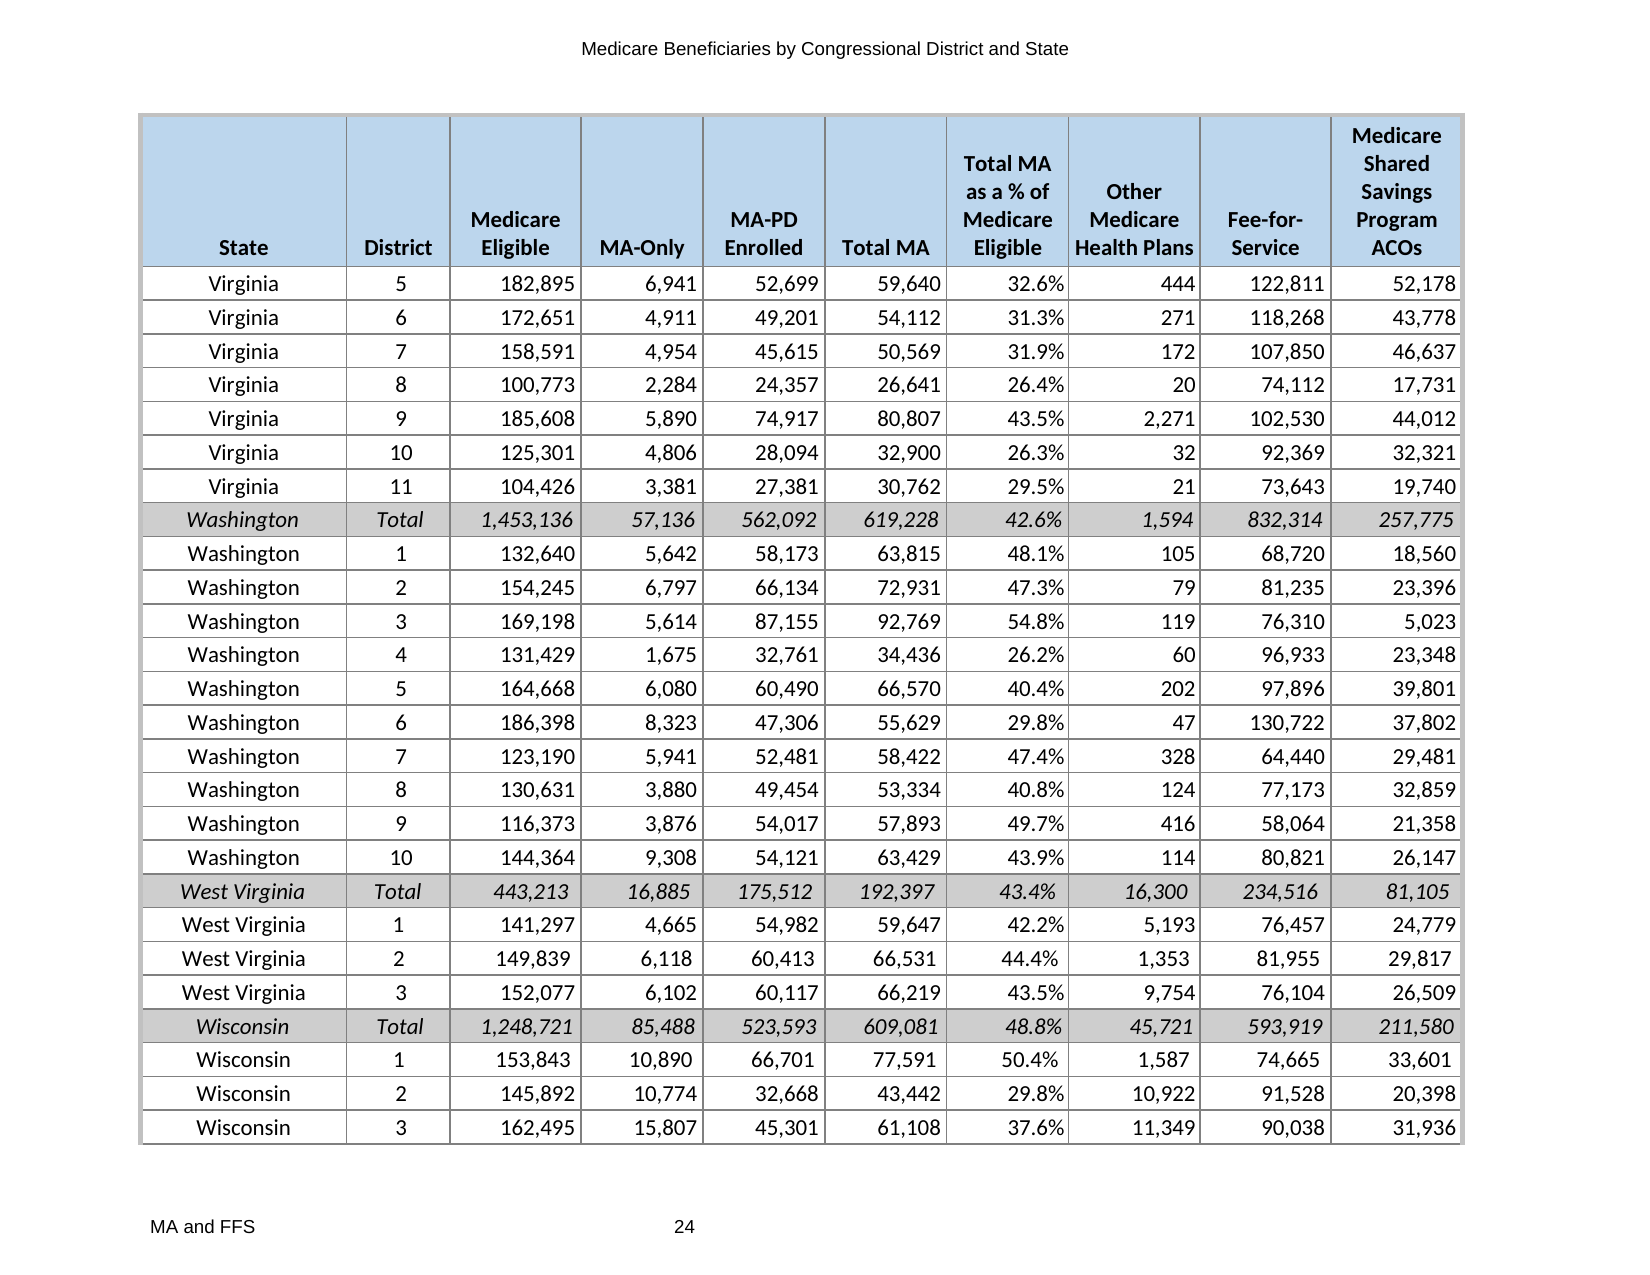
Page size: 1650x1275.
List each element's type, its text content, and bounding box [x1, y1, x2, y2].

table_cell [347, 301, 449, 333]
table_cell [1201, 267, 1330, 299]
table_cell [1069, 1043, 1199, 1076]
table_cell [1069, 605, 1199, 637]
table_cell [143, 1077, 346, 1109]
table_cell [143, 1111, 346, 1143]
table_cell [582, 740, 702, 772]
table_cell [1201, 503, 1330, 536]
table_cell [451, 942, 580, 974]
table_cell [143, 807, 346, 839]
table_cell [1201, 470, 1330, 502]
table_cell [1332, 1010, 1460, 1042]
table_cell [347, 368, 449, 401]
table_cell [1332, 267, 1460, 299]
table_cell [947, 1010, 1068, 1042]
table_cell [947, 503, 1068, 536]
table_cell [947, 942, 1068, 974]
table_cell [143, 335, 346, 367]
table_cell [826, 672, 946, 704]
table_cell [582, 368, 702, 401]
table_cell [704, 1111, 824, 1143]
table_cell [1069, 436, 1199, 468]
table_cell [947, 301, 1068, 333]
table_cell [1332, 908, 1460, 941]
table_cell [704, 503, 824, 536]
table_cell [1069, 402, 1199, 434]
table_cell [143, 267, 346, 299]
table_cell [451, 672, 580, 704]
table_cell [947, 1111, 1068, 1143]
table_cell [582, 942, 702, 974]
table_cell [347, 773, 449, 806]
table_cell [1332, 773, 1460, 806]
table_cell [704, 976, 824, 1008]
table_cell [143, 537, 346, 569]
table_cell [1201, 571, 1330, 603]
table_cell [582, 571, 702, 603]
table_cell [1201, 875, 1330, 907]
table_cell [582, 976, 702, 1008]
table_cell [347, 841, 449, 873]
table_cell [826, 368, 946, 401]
table_header Medicare Shared Savings Program ACOs [1332, 117, 1460, 266]
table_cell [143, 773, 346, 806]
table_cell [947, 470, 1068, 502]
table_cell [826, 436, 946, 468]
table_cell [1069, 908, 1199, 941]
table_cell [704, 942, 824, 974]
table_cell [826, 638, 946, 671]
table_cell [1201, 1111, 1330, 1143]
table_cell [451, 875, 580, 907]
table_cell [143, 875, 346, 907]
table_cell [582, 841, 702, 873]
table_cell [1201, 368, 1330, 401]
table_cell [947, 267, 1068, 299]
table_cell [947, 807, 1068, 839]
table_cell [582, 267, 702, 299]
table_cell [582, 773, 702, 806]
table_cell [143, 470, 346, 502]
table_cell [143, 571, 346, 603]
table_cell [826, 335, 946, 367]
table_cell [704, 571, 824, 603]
table_header MA-Only [582, 117, 702, 266]
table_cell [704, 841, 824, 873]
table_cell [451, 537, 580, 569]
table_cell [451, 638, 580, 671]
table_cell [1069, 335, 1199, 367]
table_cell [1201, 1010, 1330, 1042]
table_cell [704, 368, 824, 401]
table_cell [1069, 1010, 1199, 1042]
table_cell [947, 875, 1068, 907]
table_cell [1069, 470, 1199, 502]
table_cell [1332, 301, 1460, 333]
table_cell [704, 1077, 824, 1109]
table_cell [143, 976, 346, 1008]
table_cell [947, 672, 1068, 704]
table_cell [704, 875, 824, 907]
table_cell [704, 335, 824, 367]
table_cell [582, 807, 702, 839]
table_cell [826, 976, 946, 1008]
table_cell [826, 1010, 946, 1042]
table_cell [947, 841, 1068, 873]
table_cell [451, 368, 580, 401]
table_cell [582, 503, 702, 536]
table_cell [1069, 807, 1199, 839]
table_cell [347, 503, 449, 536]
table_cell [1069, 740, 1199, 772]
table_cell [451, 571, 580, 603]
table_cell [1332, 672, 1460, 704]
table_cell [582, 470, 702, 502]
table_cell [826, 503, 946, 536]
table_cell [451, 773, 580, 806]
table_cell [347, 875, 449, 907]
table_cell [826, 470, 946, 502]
table_header District [347, 117, 449, 266]
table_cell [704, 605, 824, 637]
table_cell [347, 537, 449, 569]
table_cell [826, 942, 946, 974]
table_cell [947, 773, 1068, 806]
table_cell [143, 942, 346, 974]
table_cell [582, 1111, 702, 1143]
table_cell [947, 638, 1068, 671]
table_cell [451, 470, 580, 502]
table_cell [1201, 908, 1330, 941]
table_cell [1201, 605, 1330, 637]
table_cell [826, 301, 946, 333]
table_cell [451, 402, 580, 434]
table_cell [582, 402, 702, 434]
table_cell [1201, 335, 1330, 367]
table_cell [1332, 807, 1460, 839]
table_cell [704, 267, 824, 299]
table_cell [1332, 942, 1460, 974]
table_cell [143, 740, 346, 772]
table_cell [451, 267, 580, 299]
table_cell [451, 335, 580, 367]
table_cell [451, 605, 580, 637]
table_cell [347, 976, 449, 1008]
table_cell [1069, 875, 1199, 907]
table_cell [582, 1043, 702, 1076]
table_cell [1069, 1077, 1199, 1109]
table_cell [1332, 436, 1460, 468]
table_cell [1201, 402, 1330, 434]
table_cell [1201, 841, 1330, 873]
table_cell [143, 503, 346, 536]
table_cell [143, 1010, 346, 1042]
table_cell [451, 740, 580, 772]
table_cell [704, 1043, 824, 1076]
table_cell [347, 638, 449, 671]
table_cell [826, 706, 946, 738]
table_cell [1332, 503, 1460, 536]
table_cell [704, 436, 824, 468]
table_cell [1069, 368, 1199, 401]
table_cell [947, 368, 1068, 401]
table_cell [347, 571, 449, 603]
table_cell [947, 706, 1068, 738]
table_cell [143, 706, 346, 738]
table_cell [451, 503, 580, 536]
table_header MA-PD Enrolled [704, 117, 824, 266]
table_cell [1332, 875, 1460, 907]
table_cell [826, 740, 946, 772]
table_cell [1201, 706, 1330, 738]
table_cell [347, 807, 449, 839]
table_header Fee-for-Service [1201, 117, 1330, 266]
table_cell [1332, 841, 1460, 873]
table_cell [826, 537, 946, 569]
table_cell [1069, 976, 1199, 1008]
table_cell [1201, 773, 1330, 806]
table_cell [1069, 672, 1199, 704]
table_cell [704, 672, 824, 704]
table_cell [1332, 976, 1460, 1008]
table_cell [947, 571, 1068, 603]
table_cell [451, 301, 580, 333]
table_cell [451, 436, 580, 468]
table_header Other Medicare Health Plans [1069, 117, 1199, 266]
table_header Medicare Eligible [451, 117, 580, 266]
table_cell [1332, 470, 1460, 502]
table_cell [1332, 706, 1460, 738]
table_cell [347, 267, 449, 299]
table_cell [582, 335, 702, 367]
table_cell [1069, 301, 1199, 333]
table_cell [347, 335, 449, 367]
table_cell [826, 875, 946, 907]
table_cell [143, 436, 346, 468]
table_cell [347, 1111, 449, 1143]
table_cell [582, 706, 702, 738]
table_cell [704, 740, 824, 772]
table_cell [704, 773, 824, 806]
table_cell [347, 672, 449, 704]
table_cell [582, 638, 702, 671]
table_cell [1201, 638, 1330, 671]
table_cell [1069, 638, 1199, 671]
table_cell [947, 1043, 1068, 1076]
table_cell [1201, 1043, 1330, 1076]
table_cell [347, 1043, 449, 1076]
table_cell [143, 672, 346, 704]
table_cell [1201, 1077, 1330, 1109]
table_header Total MA as a % of Medicare Eligible [947, 117, 1068, 266]
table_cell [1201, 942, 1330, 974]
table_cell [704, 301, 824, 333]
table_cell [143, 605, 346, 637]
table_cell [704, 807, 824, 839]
table_header Total MA [826, 117, 946, 266]
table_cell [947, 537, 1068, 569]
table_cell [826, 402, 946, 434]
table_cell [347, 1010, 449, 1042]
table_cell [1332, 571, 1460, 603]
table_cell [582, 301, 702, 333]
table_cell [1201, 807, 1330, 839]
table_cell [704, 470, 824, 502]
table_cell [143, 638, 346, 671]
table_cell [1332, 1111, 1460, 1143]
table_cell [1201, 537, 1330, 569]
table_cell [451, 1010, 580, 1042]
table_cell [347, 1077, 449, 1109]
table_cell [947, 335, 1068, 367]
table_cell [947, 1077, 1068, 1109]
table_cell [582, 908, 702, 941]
table_header State [143, 117, 346, 266]
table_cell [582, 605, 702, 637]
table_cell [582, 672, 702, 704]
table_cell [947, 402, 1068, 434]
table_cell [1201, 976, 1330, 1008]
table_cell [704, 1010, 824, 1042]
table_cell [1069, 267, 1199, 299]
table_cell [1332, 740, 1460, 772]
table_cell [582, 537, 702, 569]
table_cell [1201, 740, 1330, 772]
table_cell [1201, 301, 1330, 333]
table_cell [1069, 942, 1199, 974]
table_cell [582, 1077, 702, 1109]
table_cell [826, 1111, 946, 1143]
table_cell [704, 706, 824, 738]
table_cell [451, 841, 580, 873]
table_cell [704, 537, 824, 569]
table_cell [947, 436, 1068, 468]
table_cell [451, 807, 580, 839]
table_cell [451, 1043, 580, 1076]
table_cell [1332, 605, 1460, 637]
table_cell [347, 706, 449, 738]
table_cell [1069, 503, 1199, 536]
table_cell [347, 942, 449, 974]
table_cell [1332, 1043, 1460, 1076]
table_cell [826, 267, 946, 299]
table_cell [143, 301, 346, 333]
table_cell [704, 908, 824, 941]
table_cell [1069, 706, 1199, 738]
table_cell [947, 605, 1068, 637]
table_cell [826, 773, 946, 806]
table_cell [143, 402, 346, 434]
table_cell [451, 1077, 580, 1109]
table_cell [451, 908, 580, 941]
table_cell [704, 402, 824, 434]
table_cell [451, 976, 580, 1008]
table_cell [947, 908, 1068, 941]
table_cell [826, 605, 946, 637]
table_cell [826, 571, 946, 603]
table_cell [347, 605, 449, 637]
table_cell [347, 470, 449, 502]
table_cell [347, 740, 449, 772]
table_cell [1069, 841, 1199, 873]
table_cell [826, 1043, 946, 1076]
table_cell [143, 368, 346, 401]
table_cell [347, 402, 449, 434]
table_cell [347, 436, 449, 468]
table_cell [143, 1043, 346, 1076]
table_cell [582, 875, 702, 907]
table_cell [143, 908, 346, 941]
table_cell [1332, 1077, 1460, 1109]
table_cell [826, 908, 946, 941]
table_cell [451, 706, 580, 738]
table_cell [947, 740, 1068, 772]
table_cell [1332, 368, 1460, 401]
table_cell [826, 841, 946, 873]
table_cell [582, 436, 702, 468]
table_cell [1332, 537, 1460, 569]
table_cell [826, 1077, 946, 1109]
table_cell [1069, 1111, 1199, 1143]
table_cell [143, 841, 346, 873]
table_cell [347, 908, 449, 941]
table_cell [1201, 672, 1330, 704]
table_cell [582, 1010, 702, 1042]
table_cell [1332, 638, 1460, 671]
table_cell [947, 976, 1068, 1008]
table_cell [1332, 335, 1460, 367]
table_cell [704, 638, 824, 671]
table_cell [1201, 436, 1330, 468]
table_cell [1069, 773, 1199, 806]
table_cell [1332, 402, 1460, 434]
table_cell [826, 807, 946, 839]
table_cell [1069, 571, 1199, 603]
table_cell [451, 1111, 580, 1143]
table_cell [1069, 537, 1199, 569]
